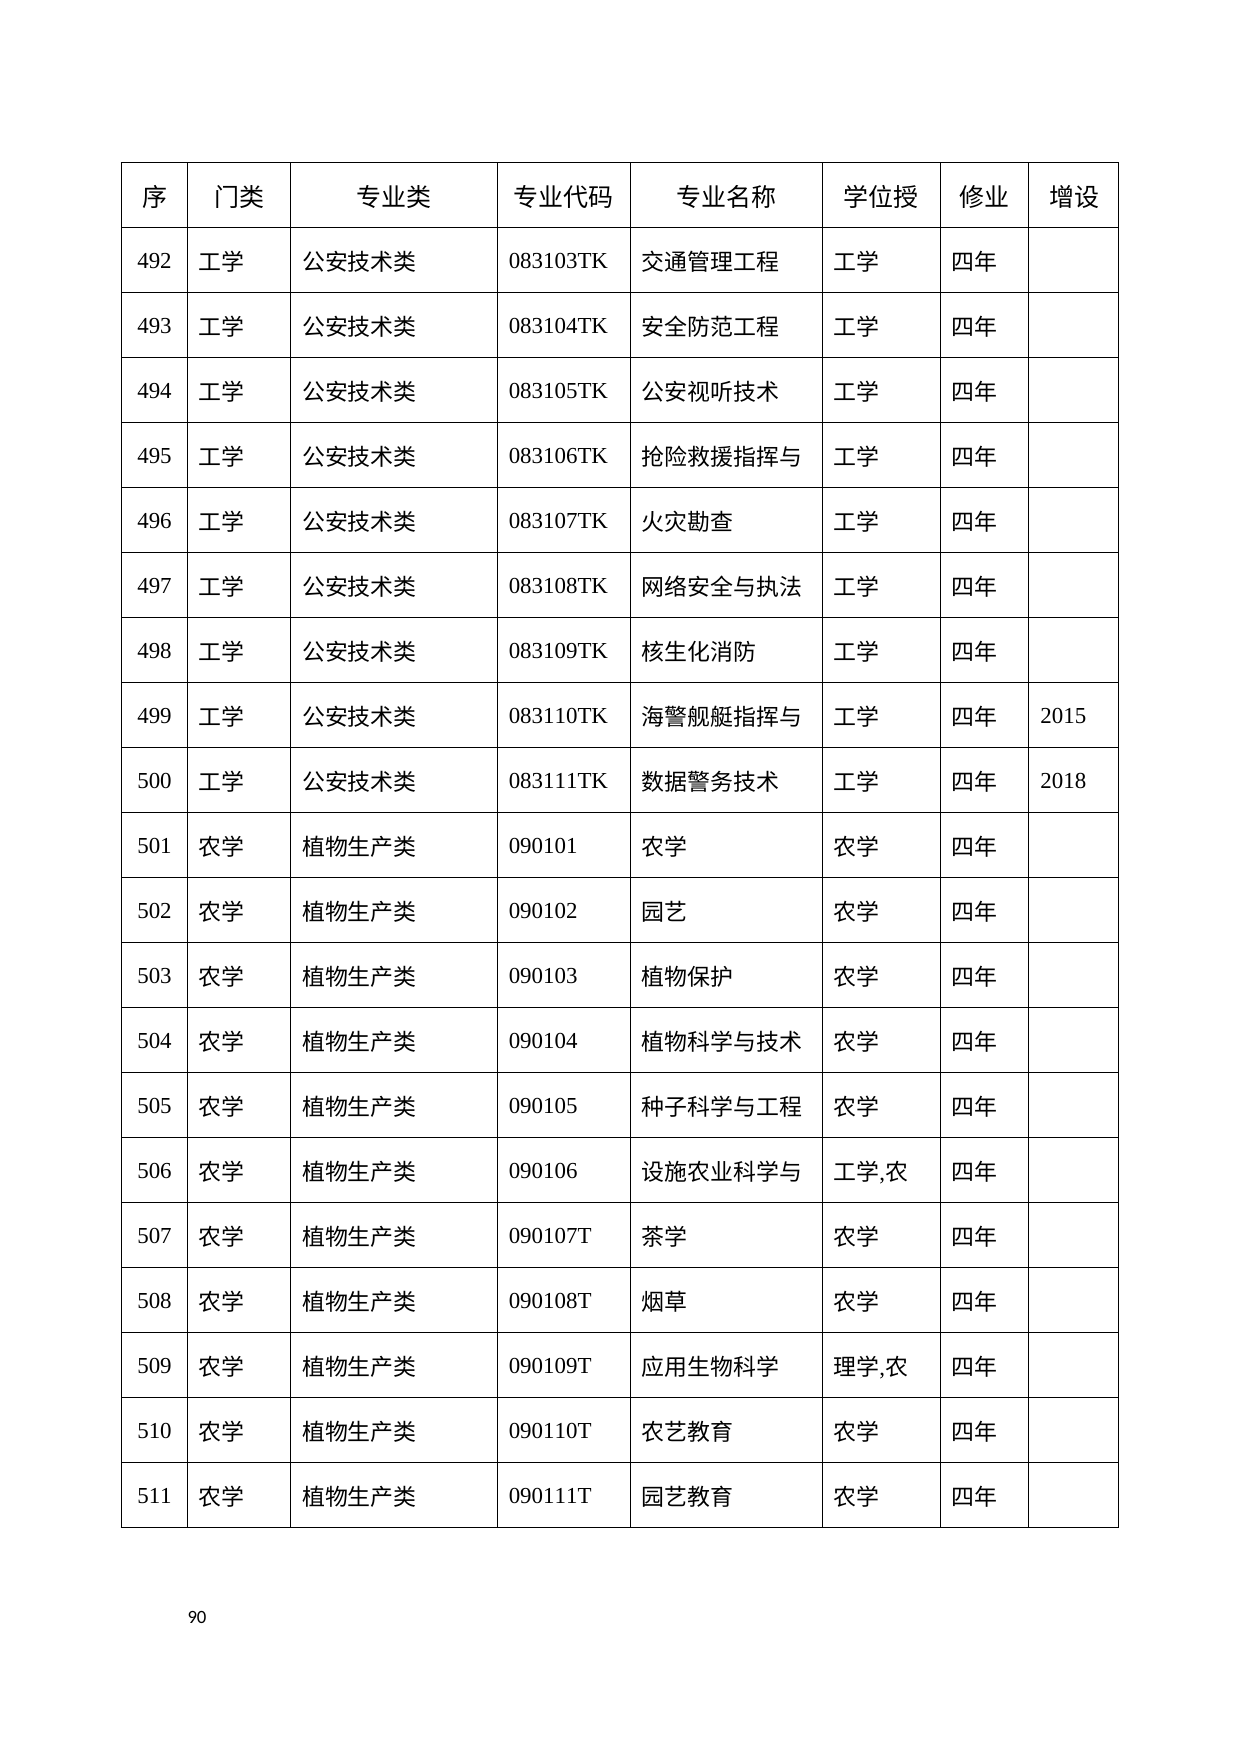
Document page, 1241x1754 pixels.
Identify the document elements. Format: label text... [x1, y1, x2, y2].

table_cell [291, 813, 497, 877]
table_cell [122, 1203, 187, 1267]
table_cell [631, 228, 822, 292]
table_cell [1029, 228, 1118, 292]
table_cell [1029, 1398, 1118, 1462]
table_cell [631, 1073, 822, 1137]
table_header 专业名称 [631, 163, 822, 227]
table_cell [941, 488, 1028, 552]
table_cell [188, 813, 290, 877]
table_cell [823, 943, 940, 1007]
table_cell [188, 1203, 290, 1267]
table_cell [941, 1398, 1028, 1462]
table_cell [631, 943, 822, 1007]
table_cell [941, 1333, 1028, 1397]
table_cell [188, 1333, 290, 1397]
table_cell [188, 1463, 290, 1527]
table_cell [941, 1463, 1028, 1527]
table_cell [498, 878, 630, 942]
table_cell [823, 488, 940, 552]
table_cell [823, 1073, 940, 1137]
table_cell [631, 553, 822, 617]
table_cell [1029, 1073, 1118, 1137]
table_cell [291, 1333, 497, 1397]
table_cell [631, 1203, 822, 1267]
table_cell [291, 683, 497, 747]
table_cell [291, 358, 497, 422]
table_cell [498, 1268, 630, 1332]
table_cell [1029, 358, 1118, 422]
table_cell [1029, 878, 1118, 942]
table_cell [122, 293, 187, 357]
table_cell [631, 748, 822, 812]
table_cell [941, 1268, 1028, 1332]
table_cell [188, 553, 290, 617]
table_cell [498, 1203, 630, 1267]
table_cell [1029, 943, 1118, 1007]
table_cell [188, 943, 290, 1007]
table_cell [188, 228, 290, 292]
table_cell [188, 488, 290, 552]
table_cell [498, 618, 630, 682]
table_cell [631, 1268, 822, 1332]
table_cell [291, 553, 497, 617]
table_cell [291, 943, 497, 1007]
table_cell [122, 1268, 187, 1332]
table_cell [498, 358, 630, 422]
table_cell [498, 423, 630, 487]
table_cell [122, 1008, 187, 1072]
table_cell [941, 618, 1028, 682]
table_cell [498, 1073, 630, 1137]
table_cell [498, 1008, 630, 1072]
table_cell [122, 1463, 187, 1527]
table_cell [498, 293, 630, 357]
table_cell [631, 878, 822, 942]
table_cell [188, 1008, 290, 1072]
table_header 门类 [188, 163, 290, 227]
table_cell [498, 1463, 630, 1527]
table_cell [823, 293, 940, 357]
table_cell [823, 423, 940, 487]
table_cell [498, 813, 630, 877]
table_header 修业年限 [941, 163, 1028, 227]
table_header 增设年份 [1029, 163, 1118, 227]
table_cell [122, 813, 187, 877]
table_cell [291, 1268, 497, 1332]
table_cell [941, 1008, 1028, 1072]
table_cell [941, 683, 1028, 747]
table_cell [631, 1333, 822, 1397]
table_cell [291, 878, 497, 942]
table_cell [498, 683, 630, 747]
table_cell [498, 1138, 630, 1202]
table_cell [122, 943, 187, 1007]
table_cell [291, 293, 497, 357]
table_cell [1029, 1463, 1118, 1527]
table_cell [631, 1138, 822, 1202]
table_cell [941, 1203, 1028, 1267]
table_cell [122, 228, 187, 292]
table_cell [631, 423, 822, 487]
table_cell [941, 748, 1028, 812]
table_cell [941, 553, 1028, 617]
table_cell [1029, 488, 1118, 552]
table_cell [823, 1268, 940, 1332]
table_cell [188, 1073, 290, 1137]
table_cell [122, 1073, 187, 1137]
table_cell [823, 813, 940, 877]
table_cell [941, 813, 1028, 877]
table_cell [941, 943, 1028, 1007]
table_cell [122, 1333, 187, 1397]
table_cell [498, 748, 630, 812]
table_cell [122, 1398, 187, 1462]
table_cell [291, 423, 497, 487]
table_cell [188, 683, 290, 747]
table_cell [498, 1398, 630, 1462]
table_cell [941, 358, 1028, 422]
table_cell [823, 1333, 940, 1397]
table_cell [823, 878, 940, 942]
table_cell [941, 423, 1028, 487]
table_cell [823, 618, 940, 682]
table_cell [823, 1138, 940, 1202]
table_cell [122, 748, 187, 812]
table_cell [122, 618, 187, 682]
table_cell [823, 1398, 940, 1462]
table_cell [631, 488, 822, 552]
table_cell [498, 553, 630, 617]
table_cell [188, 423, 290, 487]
table_header 序号 [122, 163, 187, 227]
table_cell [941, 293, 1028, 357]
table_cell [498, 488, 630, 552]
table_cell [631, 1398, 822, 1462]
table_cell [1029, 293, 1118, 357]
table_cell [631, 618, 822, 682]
table_header 学位授予门类 [823, 163, 940, 227]
table_header 专业类 [291, 163, 497, 227]
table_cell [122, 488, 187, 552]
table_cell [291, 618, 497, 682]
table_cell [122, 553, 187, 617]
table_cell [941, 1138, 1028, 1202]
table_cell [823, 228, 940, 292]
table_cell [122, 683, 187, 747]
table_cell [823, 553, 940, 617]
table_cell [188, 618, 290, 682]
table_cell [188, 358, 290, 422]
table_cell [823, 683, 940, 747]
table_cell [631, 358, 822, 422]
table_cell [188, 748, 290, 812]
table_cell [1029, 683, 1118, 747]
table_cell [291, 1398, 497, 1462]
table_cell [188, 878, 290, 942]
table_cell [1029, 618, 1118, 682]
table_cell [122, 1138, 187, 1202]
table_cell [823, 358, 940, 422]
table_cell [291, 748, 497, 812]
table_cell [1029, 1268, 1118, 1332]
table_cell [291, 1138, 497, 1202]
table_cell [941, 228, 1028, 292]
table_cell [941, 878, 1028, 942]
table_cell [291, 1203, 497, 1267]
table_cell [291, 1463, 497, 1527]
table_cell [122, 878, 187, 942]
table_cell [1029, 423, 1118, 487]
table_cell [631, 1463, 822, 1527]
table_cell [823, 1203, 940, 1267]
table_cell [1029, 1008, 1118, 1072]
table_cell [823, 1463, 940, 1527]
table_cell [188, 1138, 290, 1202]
table_header 专业代码 [498, 163, 630, 227]
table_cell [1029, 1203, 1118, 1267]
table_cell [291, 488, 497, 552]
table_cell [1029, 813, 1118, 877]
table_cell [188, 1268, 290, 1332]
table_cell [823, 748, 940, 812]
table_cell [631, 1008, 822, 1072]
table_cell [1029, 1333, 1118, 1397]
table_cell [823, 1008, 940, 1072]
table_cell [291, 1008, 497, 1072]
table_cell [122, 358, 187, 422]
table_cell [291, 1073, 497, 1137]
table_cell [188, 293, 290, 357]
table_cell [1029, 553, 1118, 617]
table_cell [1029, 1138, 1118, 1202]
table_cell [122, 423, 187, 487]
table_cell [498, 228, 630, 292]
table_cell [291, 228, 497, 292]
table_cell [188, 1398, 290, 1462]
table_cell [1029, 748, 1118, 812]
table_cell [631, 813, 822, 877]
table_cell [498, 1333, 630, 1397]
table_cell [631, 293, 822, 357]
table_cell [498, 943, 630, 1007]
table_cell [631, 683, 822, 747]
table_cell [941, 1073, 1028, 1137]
